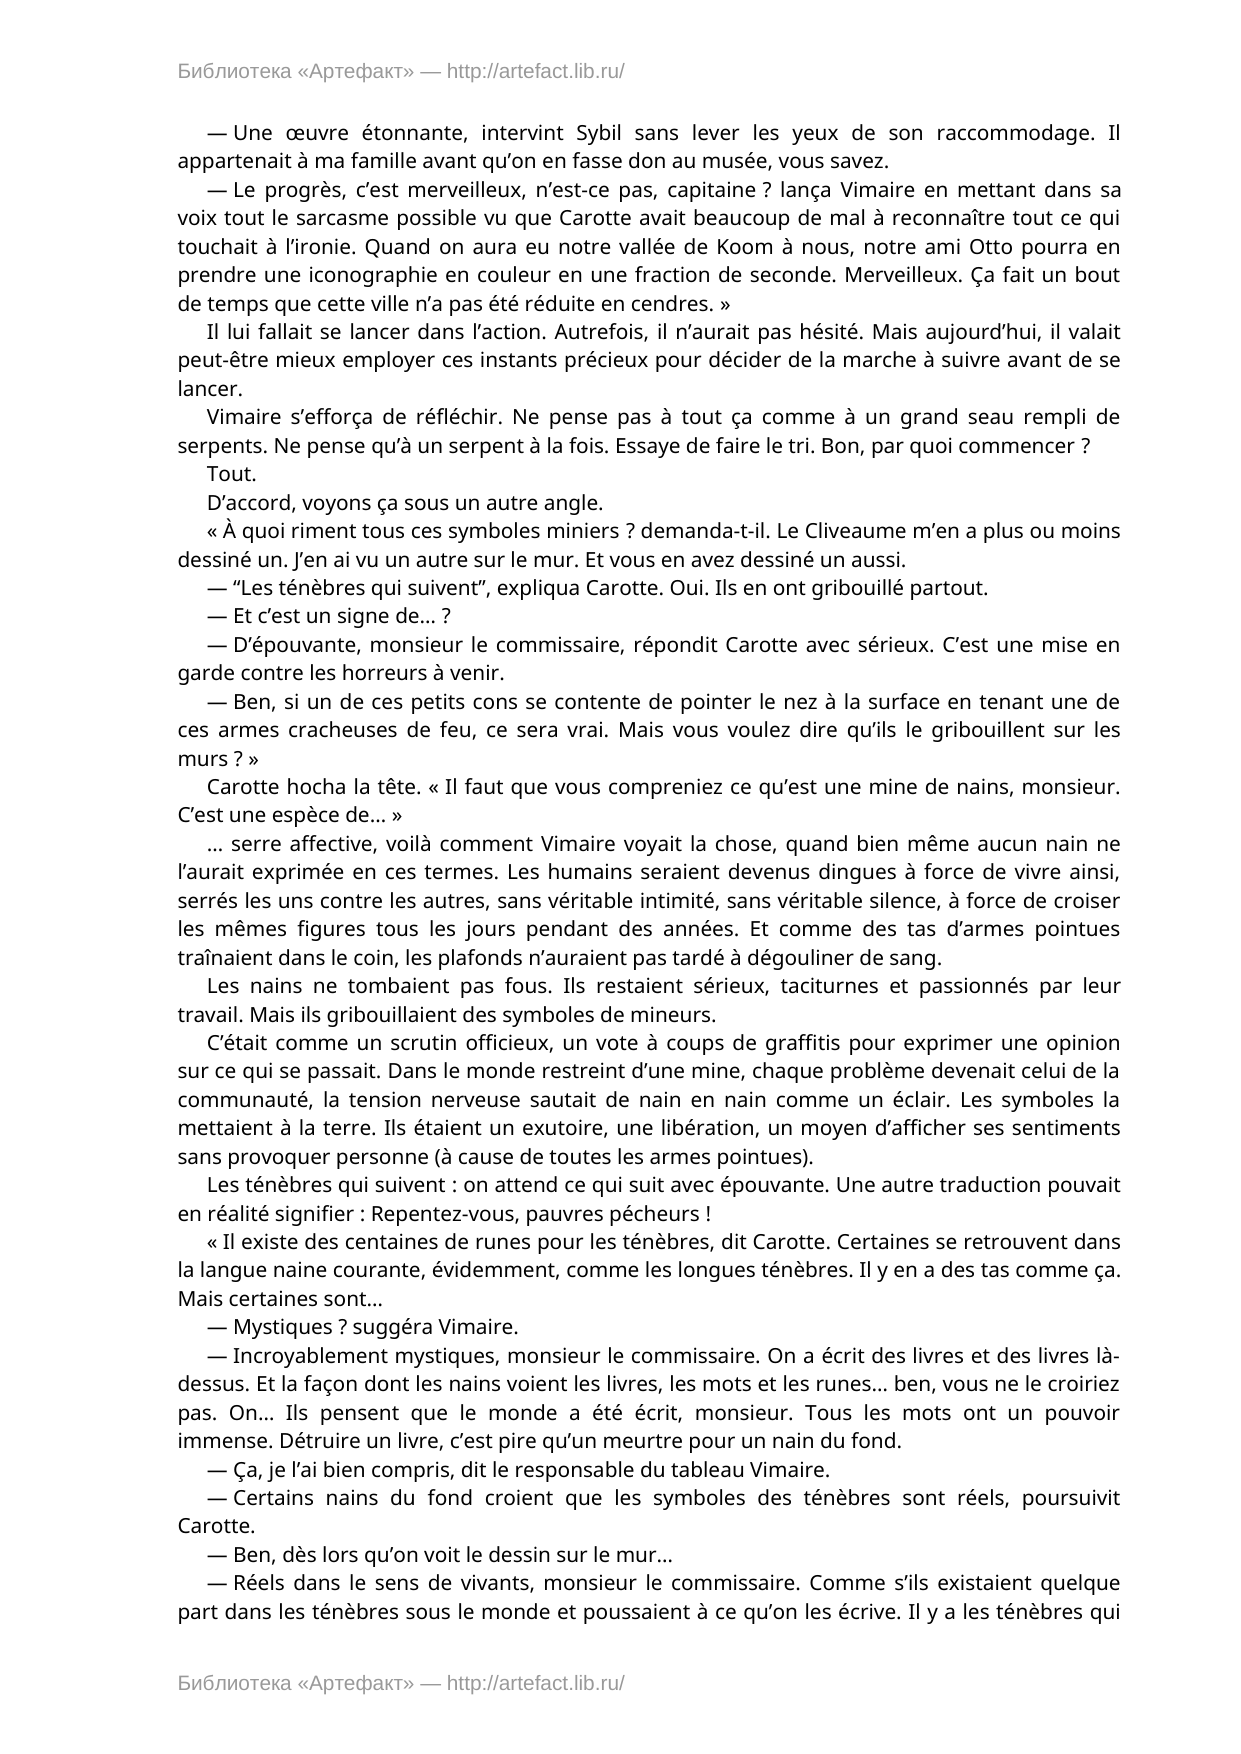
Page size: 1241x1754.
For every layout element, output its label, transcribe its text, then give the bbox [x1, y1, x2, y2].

text — Une œuvre étonnante, intervint Sybil sans lever les yeux de son raccommodage. Il appartenait à ma famille avant qu’on en fasse don au musée, vous savez. [177, 118, 1122, 175]
text Il lui fallait se lancer dans l’action. Autrefois, il n’aurait pas hésité. Mais aujourd’hui, il valait peut-être mieux employer ces instants précieux pour décider de la marche à suivre avant de se lancer. [177, 317, 1122, 402]
text — Ben, dès lors qu’on voit le dessin sur le mur… [177, 1540, 1122, 1568]
text D’accord, voyons ça sous un autre angle. [177, 488, 1122, 516]
text Les nains ne tombaient pas fous. Ils restaient sérieux, taciturnes et passionnés par leur travail. Mais ils gribouillaient des symboles de mineurs. [177, 971, 1122, 1028]
text — D’épouvante, monsieur le commissaire, répondit Carotte avec sérieux. C’est une mise en garde contre les horreurs à venir. [177, 630, 1122, 687]
text « Il existe des centaines de runes pour les ténèbres, dit Carotte. Certaines se retrouvent dans la langue naine courante, évidemment, comme les longues ténèbres. Il y en a des tas comme ça. Mais certaines sont… [177, 1227, 1122, 1312]
text C’était comme un scrutin officieux, un vote à coups de graffitis pour exprimer une opinion sur ce qui se passait. Dans le monde restreint d’une mine, chaque problème devenait celui de la communauté, la tension nerveuse sautait de nain en nain comme un éclair. Les symboles la mettaient à la terre. Ils étaient un exutoire, une libération, un moyen d’afficher ses sentiments sans provoquer personne (à cause de toutes les armes pointues). [177, 1028, 1122, 1170]
text … serre affective, voilà comment Vimaire voyait la chose, quand bien même aucun nain ne l’aurait exprimée en ces termes. Les humains seraient devenus dingues à force de vivre ainsi, serrés les uns contre les autres, sans véritable intimité, sans véritable silence, à force de croiser les mêmes figures tous les jours pendant des années. Et comme des tas d’armes pointues traînaient dans le coin, les plafonds n’auraient pas tardé à dégouliner de sang. [177, 829, 1122, 971]
text — Certains nains du fond croient que les symboles des ténèbres sont réels, poursuivit Carotte. [177, 1483, 1122, 1540]
text — Mystiques ? suggéra Vimaire. [177, 1312, 1122, 1341]
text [177, 1568, 1122, 1625]
text Vimaire s’efforça de réfléchir. Ne pense pas à tout ça comme à un grand seau rempli de serpents. Ne pense qu’à un serpent à la fois. Essaye de faire le tri. Bon, par quoi commencer ? [177, 402, 1122, 459]
text — Ben, si un de ces petits cons se contente de pointer le nez à la surface en tenant une de ces armes cracheuses de feu, ce sera vrai. Mais vous voulez dire qu’ils le gribouillent sur les murs ? » [177, 687, 1122, 772]
text — Ça, je l’ai bien compris, dit le responsable du tableau Vimaire. [177, 1455, 1122, 1483]
text Les ténèbres qui suivent : on attend ce qui suit avec épouvante. Une autre traduction pouvait en réalité signifier : Repentez-vous, pauvres pécheurs ! [177, 1170, 1122, 1227]
text — Incroyablement mystiques, monsieur le commissaire. On a écrit des livres et des livres là-dessus. Et la façon dont les nains voient les livres, les mots et les runes… ben, vous ne le croiriez pas. On… Ils pensent que le monde a été écrit, monsieur. Tous les mots ont un pouvoir immense. Détruire un livre, c’est pire qu’un meurtre pour un nain du fond. [177, 1341, 1122, 1455]
text Tout. [177, 459, 1122, 488]
text — “Les ténèbres qui suivent”, expliqua Carotte. Oui. Ils en ont gribouillé partout. [177, 573, 1122, 602]
text — Et c’est un signe de… ? [177, 602, 1122, 630]
text « À quoi riment tous ces symboles miniers ? demanda-t-il. Le Cliveaume m’en a plus ou moins dessiné un. J’en ai vu un autre sur le mur. Et vous en avez dessiné un aussi. [177, 516, 1122, 573]
text — Le progrès, c’est merveilleux, n’est-ce pas, capitaine ? lança Vimaire en mettant dans sa voix tout le sarcasme possible vu que Carotte avait beaucoup de mal à reconnaître tout ce qui touchait à l’ironie. Quand on aura eu notre vallée de Koom à nous, notre ami Otto pourra en prendre une iconographie en couleur en une fraction de seconde. Merveilleux. Ça fait un bout de temps que cette ville n’a pas été réduite en cendres. » [177, 175, 1122, 317]
text Carotte hocha la tête. « Il faut que vous compreniez ce qu’est une mine de nains, monsieur. C’est une espèce de… » [177, 772, 1122, 829]
